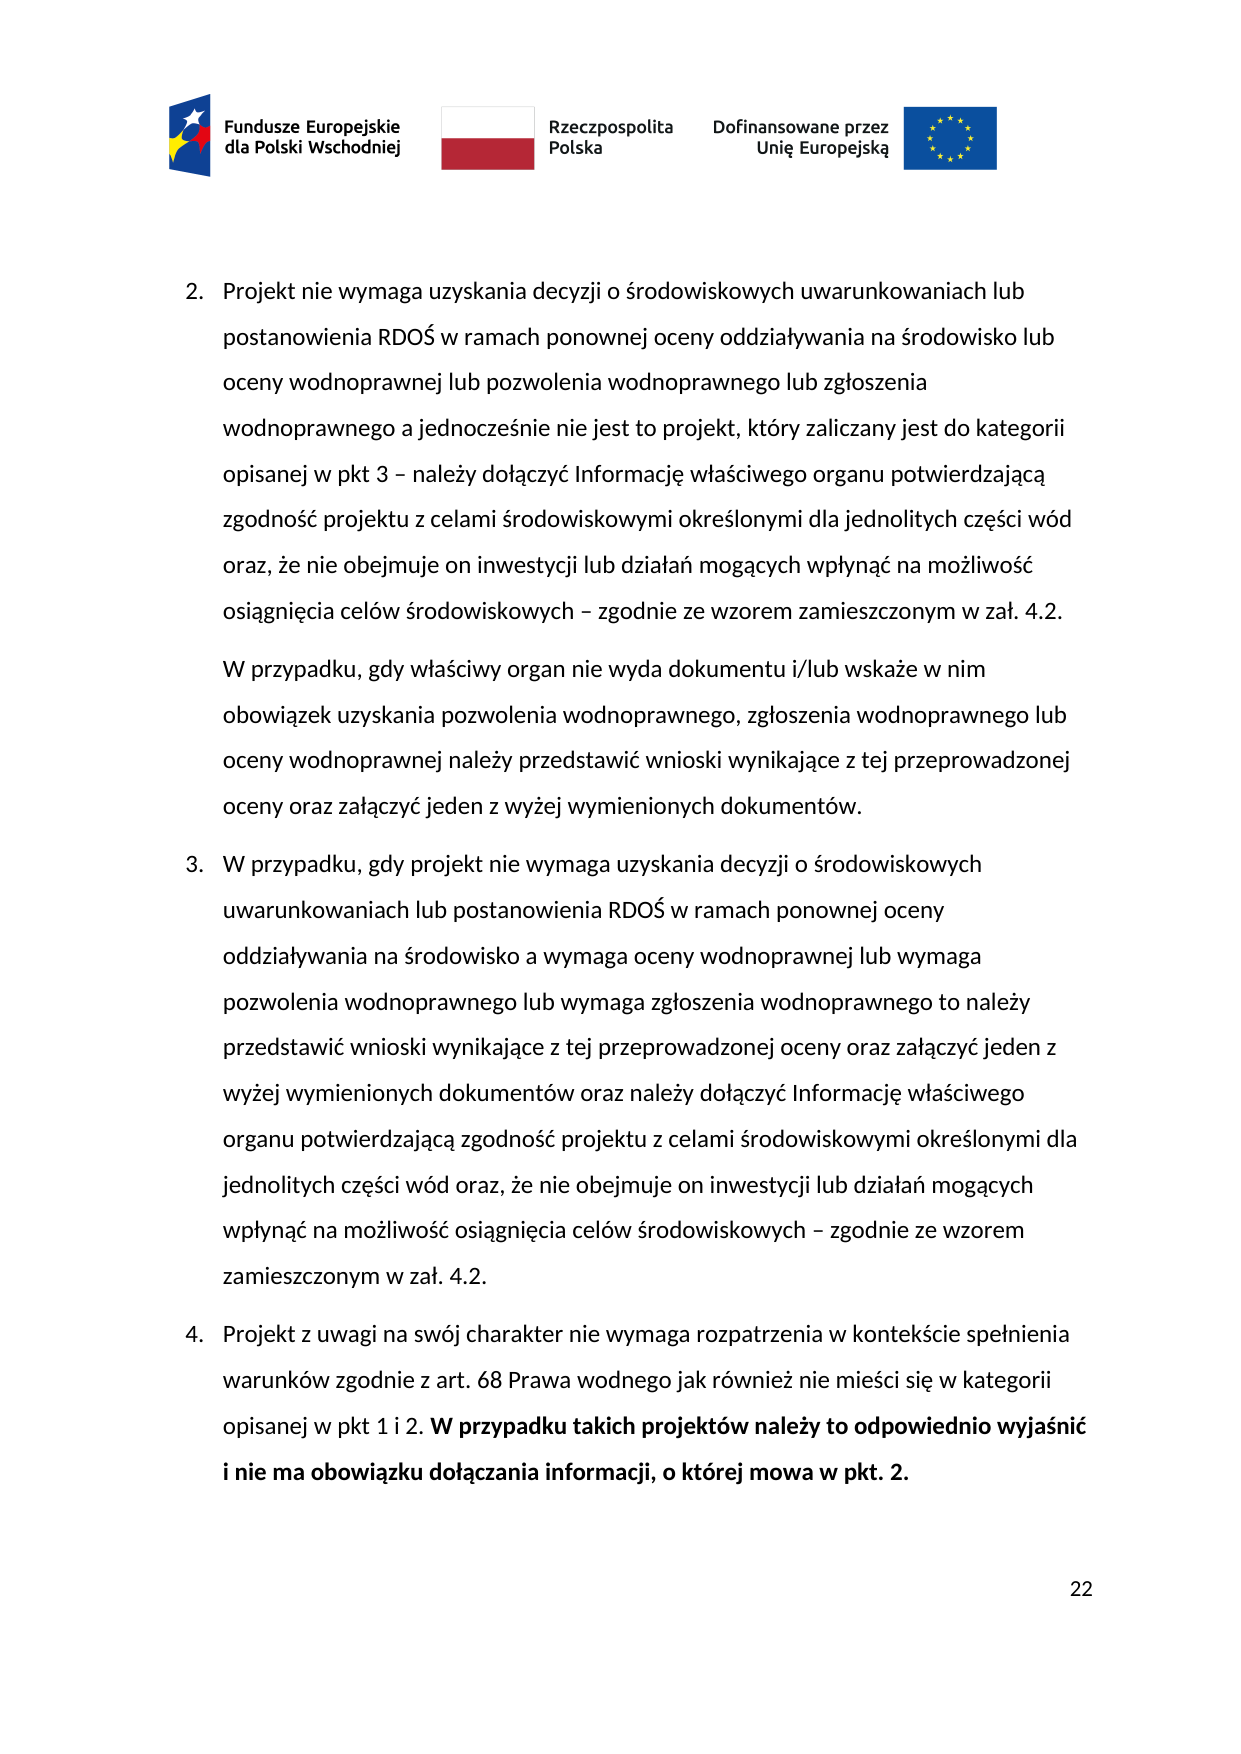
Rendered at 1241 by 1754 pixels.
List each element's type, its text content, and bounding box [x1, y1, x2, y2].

list Projekt nie wymaga uzyskania decyzji o środowiskowych uwarunkowaniach lub postanowienia RDOŚ w ramach ponownej oceny oddziaływania na środowisko lub oceny wodnoprawnej lub pozwolenia wodnoprawnego lub zgłoszenia wodnoprawnego a jednocześnie nie jest to projekt, który zaliczany jest do kategorii opisanej w pkt 3 – należy dołączyć Informację właściwego organu potwierdzającą zgodność projektu z celami środowiskowymi określonymi dla jednolitych części wód oraz, że nie obejmuje on inwestycji lub działań mogących wpłynąć na możliwość osiągnięcia celów środowiskowych – zgodnie ze wzorem zamieszczonym w zał. 4.2. [185, 275, 1093, 626]
picture [147, 73, 1017, 198]
text W przypadku, gdy właściwy organ nie wyda dokumentu i/lub wskaże w nim obowiązek uzyskania pozwolenia wodnoprawnego, zgłoszenia wodnoprawnego lub oceny wodnoprawnej należy przedstawić wnioski wynikające z tej przeprowadzonej oceny oraz załączyć jeden z wyżej wymienionych dokumentów. [223, 653, 1093, 821]
list Projekt z uwagi na swój charakter nie wymaga rozpatrzenia w kontekście spełnienia warunków zgodnie z art. 68 Prawa wodnego jak również nie mieści się w kategorii opisanej w pkt 1 i 2. W przypadku takich projektów należy to odpowiednio wyjaśnić i nie ma obowiązku dołączania informacji, o której mowa w pkt. 2. [185, 1318, 1093, 1486]
list W przypadku, gdy projekt nie wymaga uzyskania decyzji o środowiskowych uwarunkowaniach lub postanowienia RDOŚ w ramach ponownej oceny oddziaływania na środowisko a wymaga oceny wodnoprawnej lub wymaga pozwolenia wodnoprawnego lub wymaga zgłoszenia wodnoprawnego to należy przedstawić wnioski wynikające z tej przeprowadzonej oceny oraz załączyć jeden z wyżej wymienionych dokumentów oraz należy dołączyć Informację właściwego organu potwierdzającą zgodność projektu z celami środowiskowymi określonymi dla jednolitych części wód oraz, że nie obejmuje on inwestycji lub działań mogących wpłynąć na możliwość osiągnięcia celów środowiskowych – zgodnie ze wzorem zamieszczonym w zał. 4.2. [185, 849, 1093, 1291]
